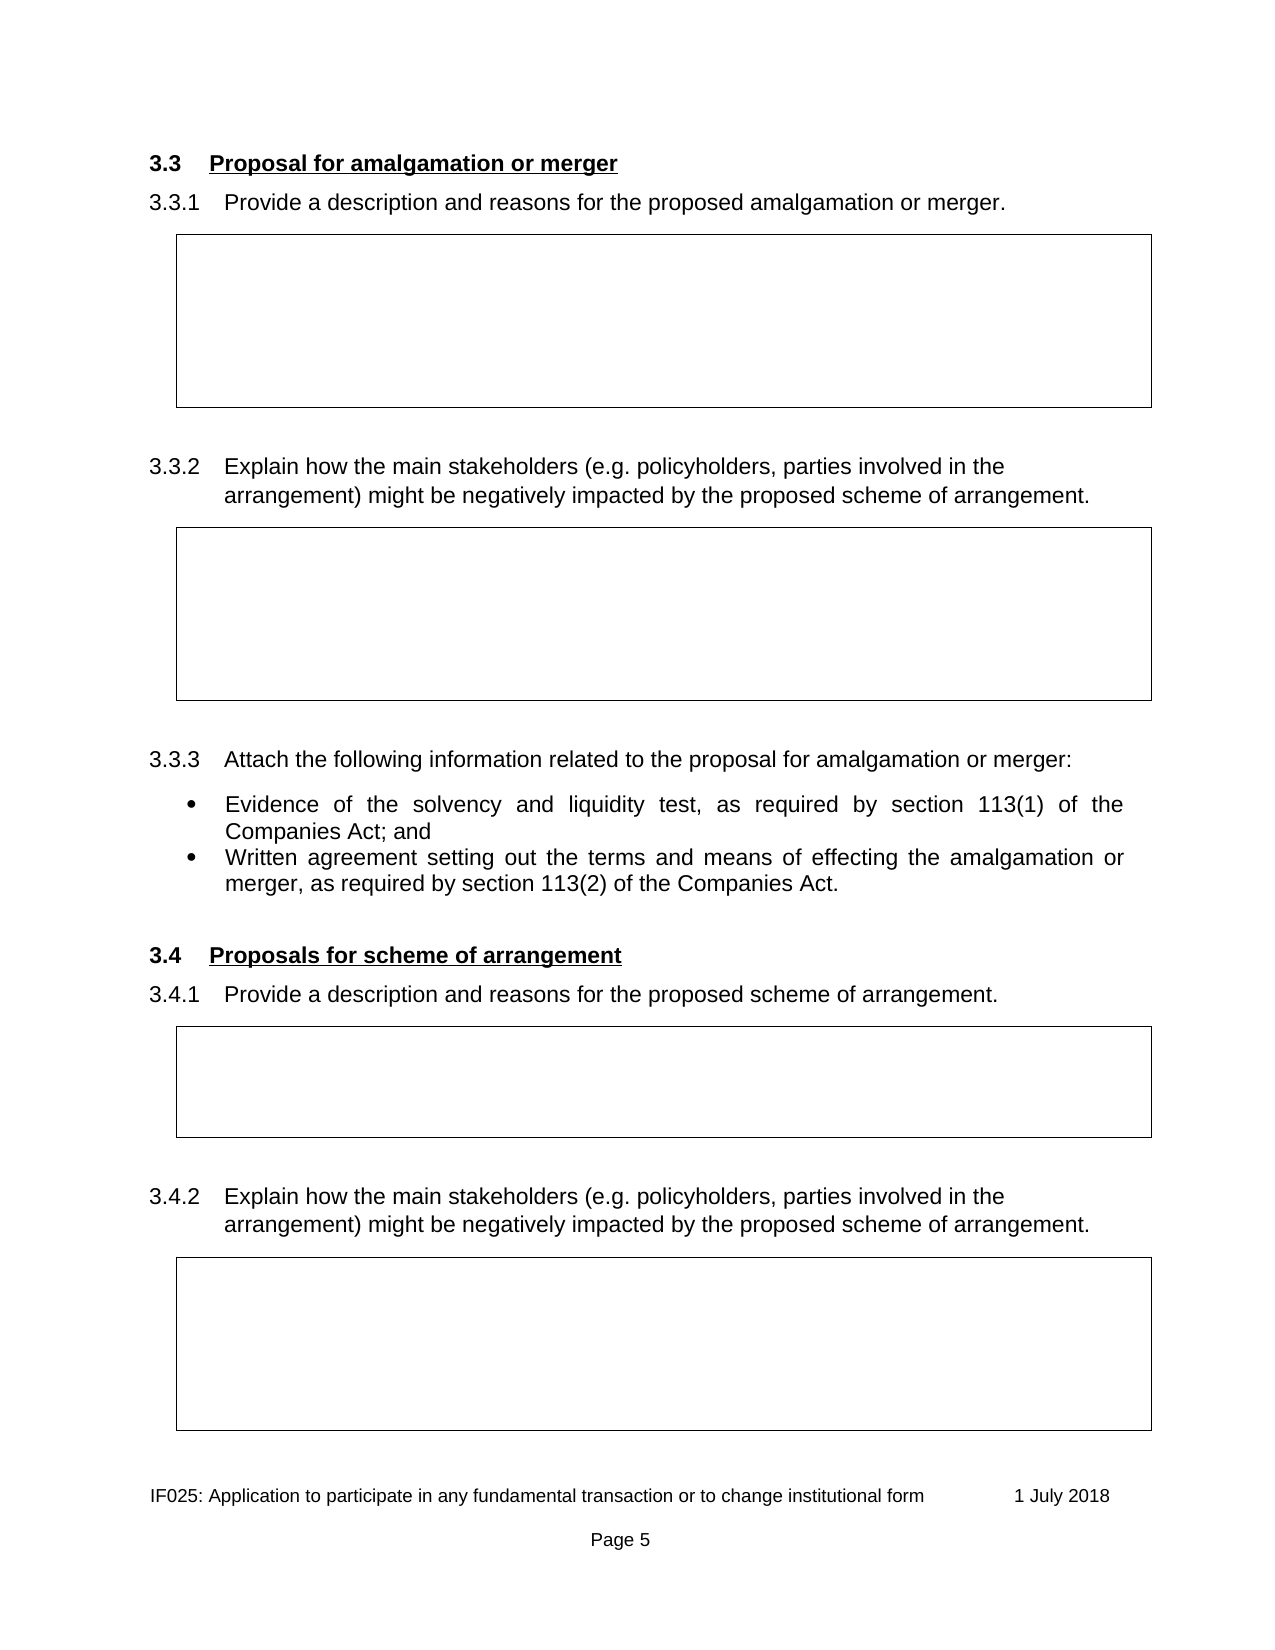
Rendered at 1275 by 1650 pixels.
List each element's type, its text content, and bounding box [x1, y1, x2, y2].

subtitle Proposal for amalgamation or merger [149, 150, 1125, 176]
table_header [177, 1027, 1151, 1137]
subtitle Attach the following information related to the proposal for amalgamation or merger: [149, 746, 1125, 773]
table_header [177, 1258, 1151, 1430]
subtitle Explain how the main stakeholders (e.g. policyholders, parties involved in the arrangement) might be negatively impacted by the proposed scheme of arrangement. [149, 1183, 1125, 1238]
list Written agreement setting out the terms and means of effecting the amalgamation or merger, as required by section 113(2) of the Companies Act. [187, 844, 1125, 897]
subtitle Provide a description and reasons for the proposed amalgamation or merger. [149, 189, 1125, 215]
subtitle Explain how the main stakeholders (e.g. policyholders, parties involved in the arrangement) might be negatively impacted by the proposed scheme of arrangement. [149, 453, 1125, 508]
subtitle Provide a description and reasons for the proposed scheme of arrangement. [149, 981, 1125, 1007]
list Evidence of the solvency and liquidity test, as required by section 113(1) of the Companies Act; and [187, 791, 1125, 844]
table_header [177, 235, 1151, 407]
table_header [177, 528, 1151, 700]
subtitle Proposals for scheme of arrangement [149, 942, 1125, 968]
